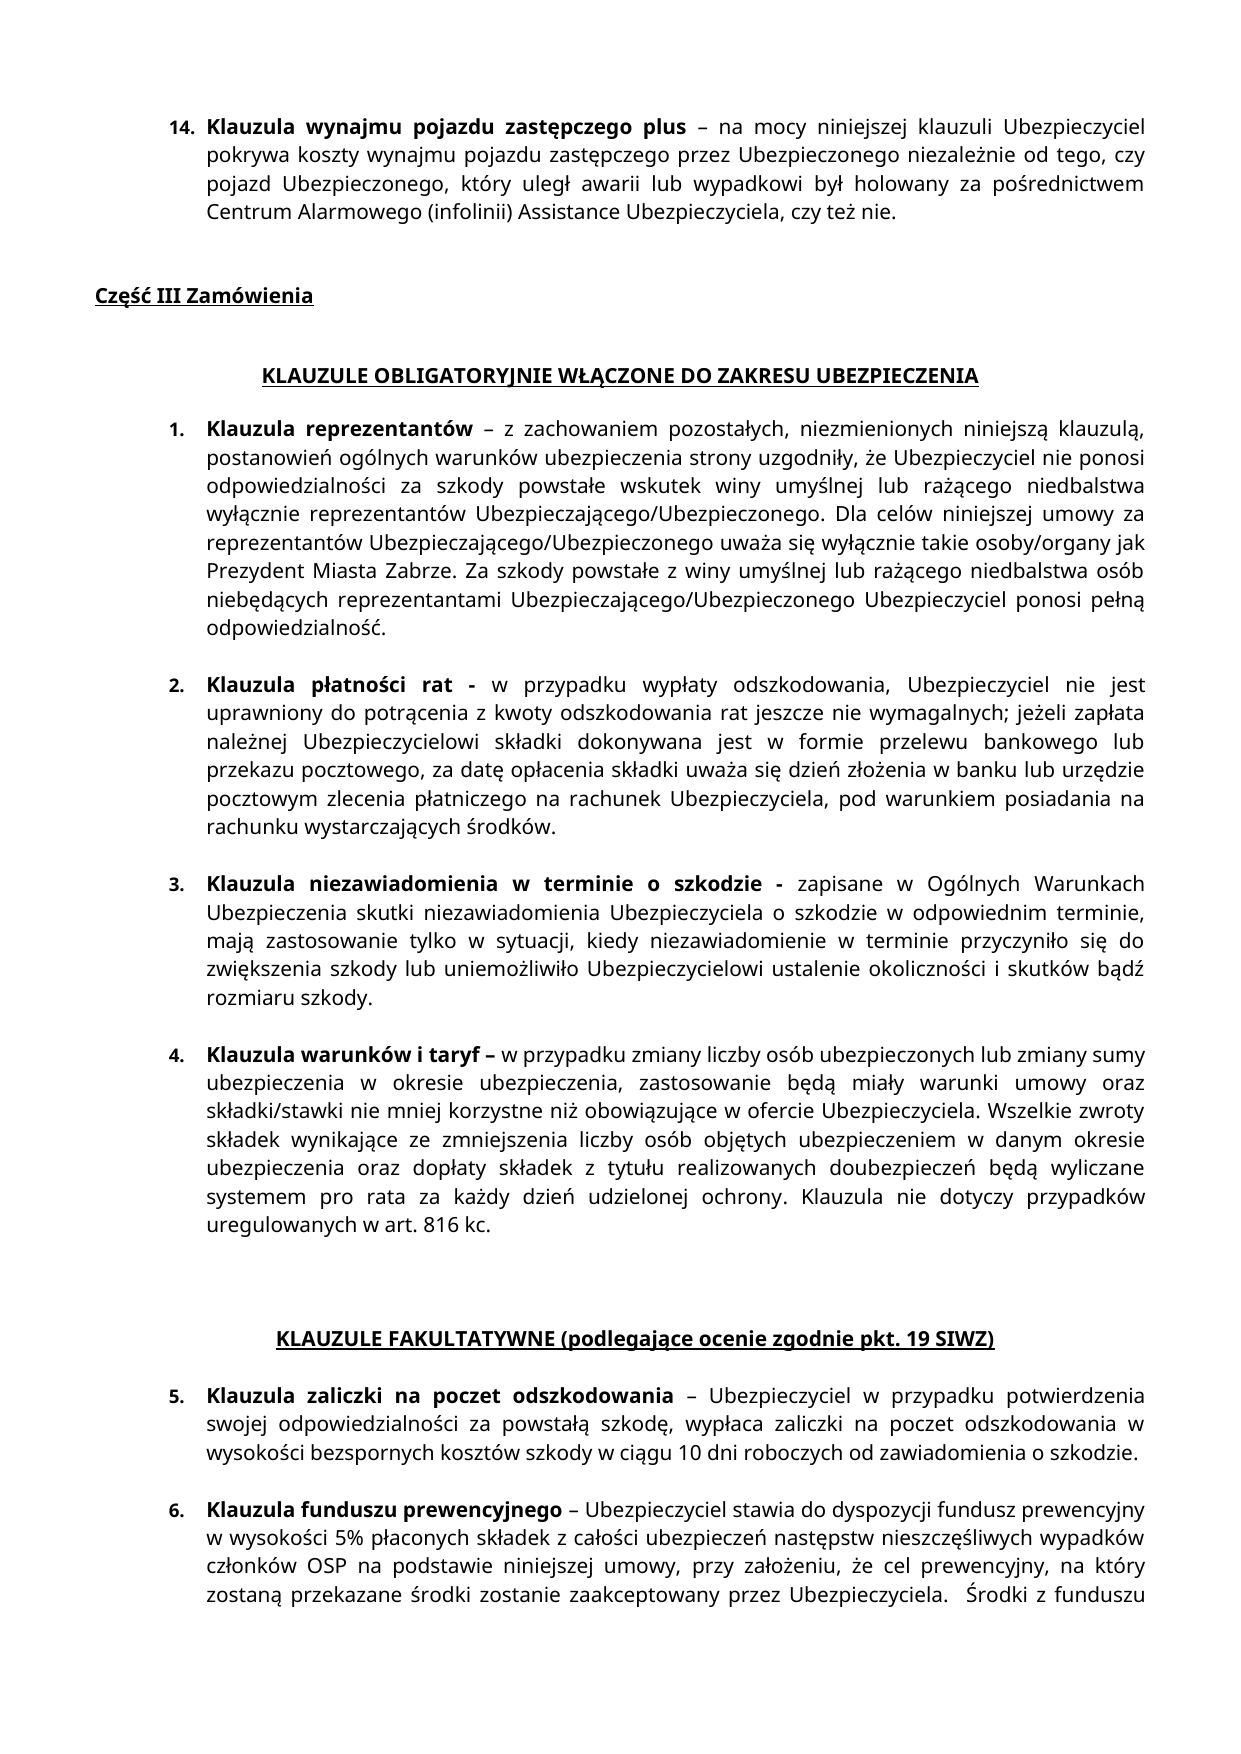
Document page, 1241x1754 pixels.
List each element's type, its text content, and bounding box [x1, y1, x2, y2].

list Klauzula zaliczki na poczet odszkodowania – Ubezpieczyciel w przypadku potwierdzenia swojej odpowiedzialności za powstałą szkodę, wypłaca zaliczki na poczet odszkodowania w wysokości bezspornych kosztów szkody w ciągu 10 dni roboczych od zawiadomienia o szkodzie. [168, 1381, 1146, 1466]
list Klauzula płatności rat - w przypadku wypłaty odszkodowania, Ubezpieczyciel nie jest uprawniony do potrącenia z kwoty odszkodowania rat jeszcze nie wymagalnych; jeżeli zapłata należnej Ubezpieczycielowi składki dokonywana jest w formie przelewu bankowego lub przekazu pocztowego, za datę opłacenia składki uważa się dzień złożenia w banku lub urzędzie pocztowym zlecenia płatniczego na rachunek Ubezpieczyciela, pod warunkiem posiadania na rachunku wystarczających środków. [168, 670, 1146, 841]
text KLAUZULE FAKULTATYWNE (podlegające ocenie zgodnie pkt. 19 SIWZ) [124, 1324, 1146, 1353]
list Klauzula warunków i taryf – w przypadku zmiany liczby osób ubezpieczonych lub zmiany sumy ubezpieczenia w okresie ubezpieczenia, zastosowanie będą miały warunki umowy oraz składki/stawki nie mniej korzystne niż obowiązujące w ofercie Ubezpieczyciela. Wszelkie zwroty składek wynikające ze zmniejszenia liczby osób objętych ubezpieczeniem w danym okresie ubezpieczenia oraz dopłaty składek z tytułu realizowanych doubezpieczeń będą wyliczane systemem pro rata za każdy dzień udzielonej ochrony. Klauzula nie dotyczy przypadków uregulowanych w art. 816 kc. [168, 1040, 1146, 1239]
list Klauzula niezawiadomienia w terminie o szkodzie - zapisane w Ogólnych Warunkach Ubezpieczenia skutki niezawiadomienia Ubezpieczyciela o szkodzie w odpowiednim terminie, mają zastosowanie tylko w sytuacji, kiedy niezawiadomienie w terminie przyczyniło się do zwiększenia szkody lub uniemożliwiło Ubezpieczycielowi ustalenie okoliczności i skutków bądź rozmiaru szkody. [168, 869, 1146, 1011]
list Klauzula reprezentantów – z zachowaniem pozostałych, niezmienionych niniejszą klauzulą, postanowień ogólnych warunków ubezpieczenia strony uzgodniły, że Ubezpieczyciel nie ponosi odpowiedzialności za szkody powstałe wskutek winy umyślnej lub rażącego niedbalstwa wyłącznie reprezentantów Ubezpieczającego/Ubezpieczonego. Dla celów niniejszej umowy za reprezentantów Ubezpieczającego/Ubezpieczonego uważa się wyłącznie takie osoby/organy jak Prezydent Miasta Zabrze. Za szkody powstałe z winy umyślnej lub rażącego niedbalstwa osób niebędących reprezentantami Ubezpieczającego/Ubezpieczonego Ubezpieczyciel ponosi pełną odpowiedzialność. [168, 414, 1146, 642]
list Klauzula wynajmu pojazdu zastępczego plus – na mocy niniejszej klauzuli Ubezpieczyciel pokrywa koszty wynajmu pojazdu zastępczego przez Ubezpieczonego niezależnie od tego, czy pojazd Ubezpieczonego, który uległ awarii lub wypadkowi był holowany za pośrednictwem Centrum Alarmowego (infolinii) Assistance Ubezpieczyciela, czy też nie. [168, 112, 1146, 226]
text Część III Zamówienia [94, 281, 1146, 309]
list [168, 1495, 1146, 1608]
text KLAUZULE OBLIGATORYJNIE WŁĄCZONE DO ZAKRESU UBEZPIECZENIA [94, 362, 1146, 390]
